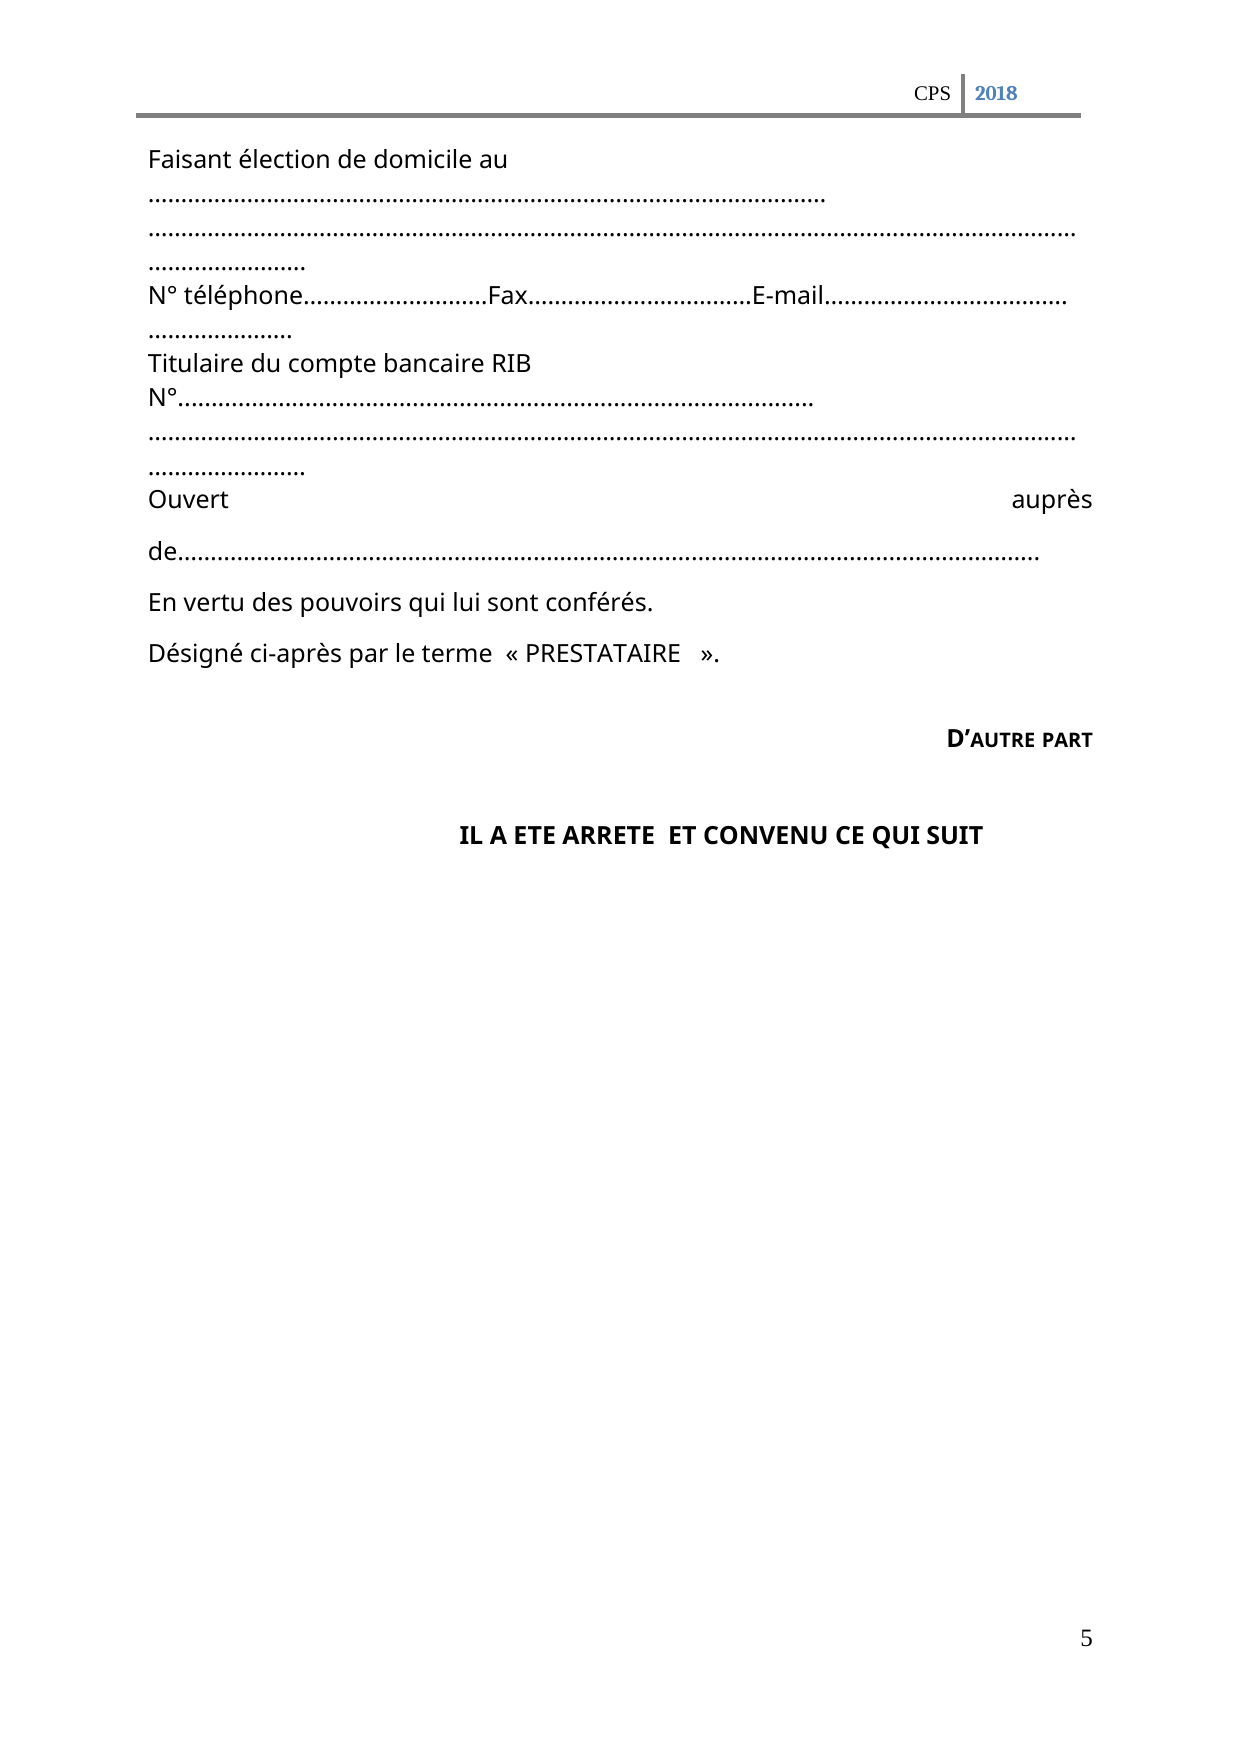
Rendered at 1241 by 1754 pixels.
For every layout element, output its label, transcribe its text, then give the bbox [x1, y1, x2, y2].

text N° téléphone…………….…………Fax………………….…………E-mail……………………………….…………………. [148, 278, 1093, 346]
text ………………………………………………………………………………………………………………………………………………… [148, 414, 1093, 482]
text IL A ETE ARRETE ET CONVENU CE QUI SUIT [148, 817, 1093, 851]
text D’autre part [148, 720, 1093, 754]
text Faisant élection de domicile au …………………………………………………………………………………….…… [148, 142, 1093, 210]
text En vertu des pouvoirs qui lui sont conférés. [148, 584, 1093, 618]
text Titulaire du compte bancaire RIB N°............................................................................................... [148, 346, 1093, 414]
text Ouvert auprès de………………………………………………………………………………………………………………….. [148, 482, 1093, 567]
text …………………………………………………………………………………………………………………………………..……………. [148, 210, 1093, 278]
text Désigné ci-après par le terme « PRESTATAIRE ». [148, 635, 1093, 669]
